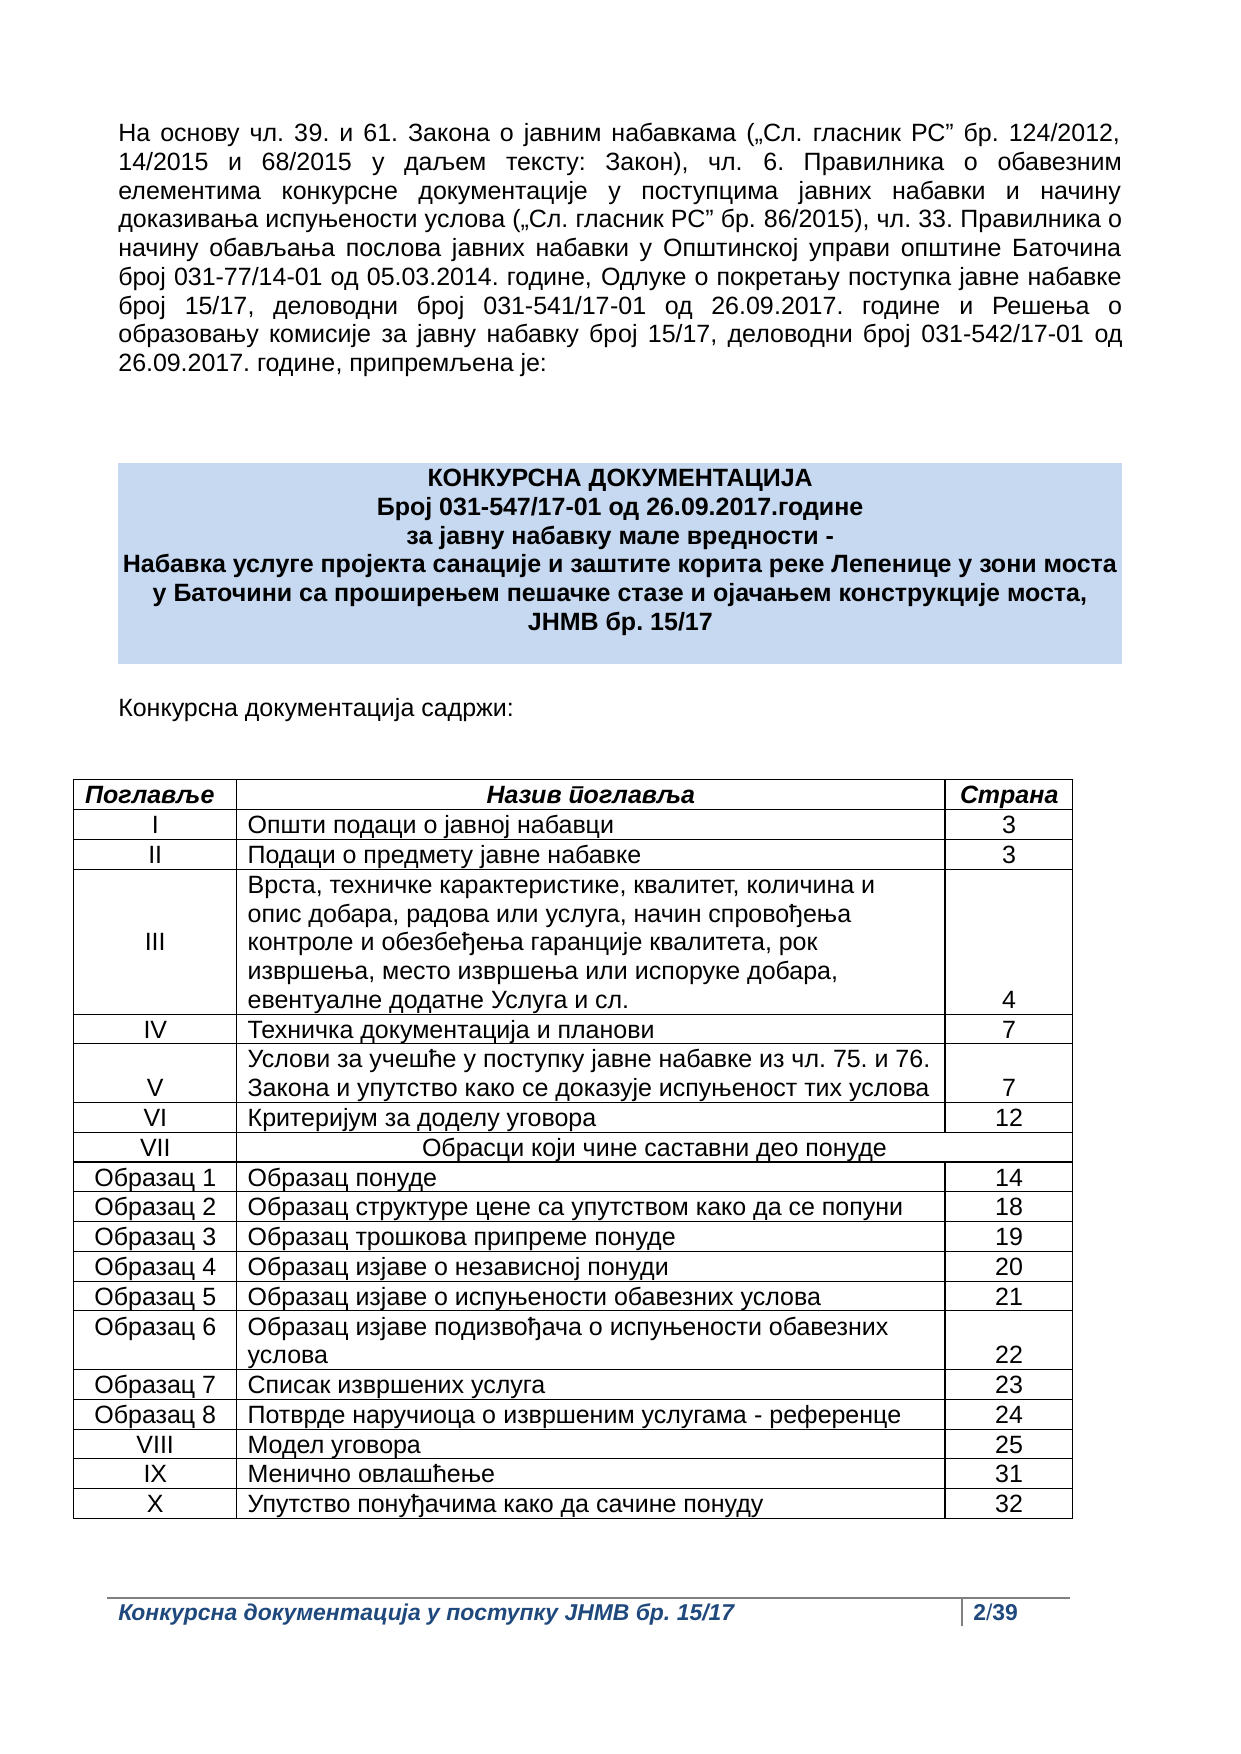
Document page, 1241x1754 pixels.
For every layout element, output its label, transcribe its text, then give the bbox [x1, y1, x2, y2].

table_cell Образац 7 [74, 1370, 236, 1399]
table_cell 18 [946, 1192, 1072, 1221]
table_cell 19 [946, 1222, 1072, 1251]
table_cell 24 [946, 1400, 1072, 1428]
table_cell 22 [946, 1311, 1072, 1369]
table_cell 7 [946, 1044, 1072, 1102]
table_cell IV [74, 1015, 236, 1043]
table_cell Упутство понуђачима како да сачине понуду [237, 1489, 944, 1518]
table_cell Образац трошкова припреме понуде [237, 1222, 944, 1251]
table_cell Критеријум за доделу уговора [237, 1103, 944, 1132]
table_cell Образац 8 [74, 1400, 236, 1428]
table_cell Модел уговора [237, 1430, 944, 1458]
table_cell 4 [946, 870, 1072, 1013]
table_cell 7 [946, 1015, 1072, 1043]
table_cell 20 [946, 1252, 1072, 1281]
table_cell Подаци о предмету јавне набавке [237, 840, 944, 869]
table_cell Менично овлашћење [237, 1459, 944, 1488]
table_cell Образац 2 [74, 1192, 236, 1221]
text за јавну набавку мале вредности - [118, 521, 1122, 549]
table_cell Образац 3 [74, 1222, 236, 1251]
subtitle На основу чл. 39. и 61. Закона о јавним набавкама („Сл. гласник РС” бр. 124/2012, 14/2015 и 68/2015 у даљем тексту: Закон), чл. 6. Правилника о обавезним елементима конкурсне документације у поступцима јавних набавки и начину доказивања испуњености услова („Сл. гласник РС” бр. 86/2015), чл. 33. Правилника о начину обављања послова јавних набавки у Општинској управи општине Баточина број 031-77/14-01 од 05.03.2014. године, Одлуке о покретању поступка јавне набавке број 15/17, деловодни број 031-541/17-01 од 26.09.2017. године и Решења о образовању комисије за јавну набавку број 15/17, деловодни број 031-542/17-01 од 26.09.2017. године, припремљена је: [118, 118, 1122, 377]
table_cell Обрасци који чине саставни део понуде [237, 1133, 1072, 1161]
table_cell 25 [946, 1430, 1072, 1458]
table_cell X [74, 1489, 236, 1518]
table_cell 21 [946, 1282, 1072, 1310]
table_header Назив поглавља [237, 780, 944, 809]
table_cell 31 [946, 1459, 1072, 1488]
table_cell 3 [946, 810, 1072, 839]
table_cell Образац структуре цене са упутством како да се попуни [237, 1192, 944, 1221]
table_cell III [74, 870, 236, 1013]
table_cell Услови за учешће у поступку јавне набавке из чл. 75. и 76. Закона и упутство како се доказује испуњеност тих услова [237, 1044, 944, 1102]
table_cell Образац изјаве о испуњености обавезних услова [237, 1282, 944, 1310]
table_cell Техничка документација и планови [237, 1015, 944, 1043]
text КОНКУРСНА ДОКУМЕНТАЦИЈА [118, 463, 1122, 492]
table_cell IX [74, 1459, 236, 1488]
table_cell Списак извршених услуга [237, 1370, 944, 1399]
text Набавка услуге пројекта санације и заштите корита реке Лепенице у зони моста у Баточини са проширењем пешачке стазе и ојачањем конструкције моста, ЈНМВ бр. 15/17 [118, 549, 1122, 636]
table_cell Образац 1 [74, 1163, 236, 1191]
table_cell I [74, 810, 236, 839]
table_cell 12 [946, 1103, 1072, 1132]
table_cell Образац изјаве о независној понуди [237, 1252, 944, 1281]
table_cell Врста, техничке карактеристике, квалитет, количина и опис добара, радова или услуга, начин спровођења контроле и обезбеђења гаранције квалитета, рок извршења, место извршења или испoруке добара, евентуалне додатне Услуга и сл. [237, 870, 944, 1013]
table_cell V [74, 1044, 236, 1102]
table_cell Образац 4 [74, 1252, 236, 1281]
table_cell VI [74, 1103, 236, 1132]
table_cell 23 [946, 1370, 1072, 1399]
table_cell II [74, 840, 236, 869]
table_cell Општи подаци о јавној набавци [237, 810, 944, 839]
table_cell Образац понуде [237, 1163, 944, 1191]
table_cell 32 [946, 1489, 1072, 1518]
text Број 031-547/17-01 од 26.09.2017.године [118, 492, 1122, 521]
table_cell Образац 5 [74, 1282, 236, 1310]
table_header Страна [946, 780, 1072, 809]
text Конкурсна документација садржи: [118, 693, 1122, 722]
table_cell 14 [946, 1163, 1072, 1191]
table_cell Образац изјаве подизвођача о испуњености обавезних услова [237, 1311, 944, 1369]
table_cell VIII [74, 1430, 236, 1458]
table_cell Потврде наручиоца о извршеним услугама - референце [237, 1400, 944, 1428]
table_cell 3 [946, 840, 1072, 869]
table_header Поглавље [74, 780, 236, 809]
table_cell Образац 6 [74, 1311, 236, 1369]
table_cell VII [74, 1133, 236, 1161]
